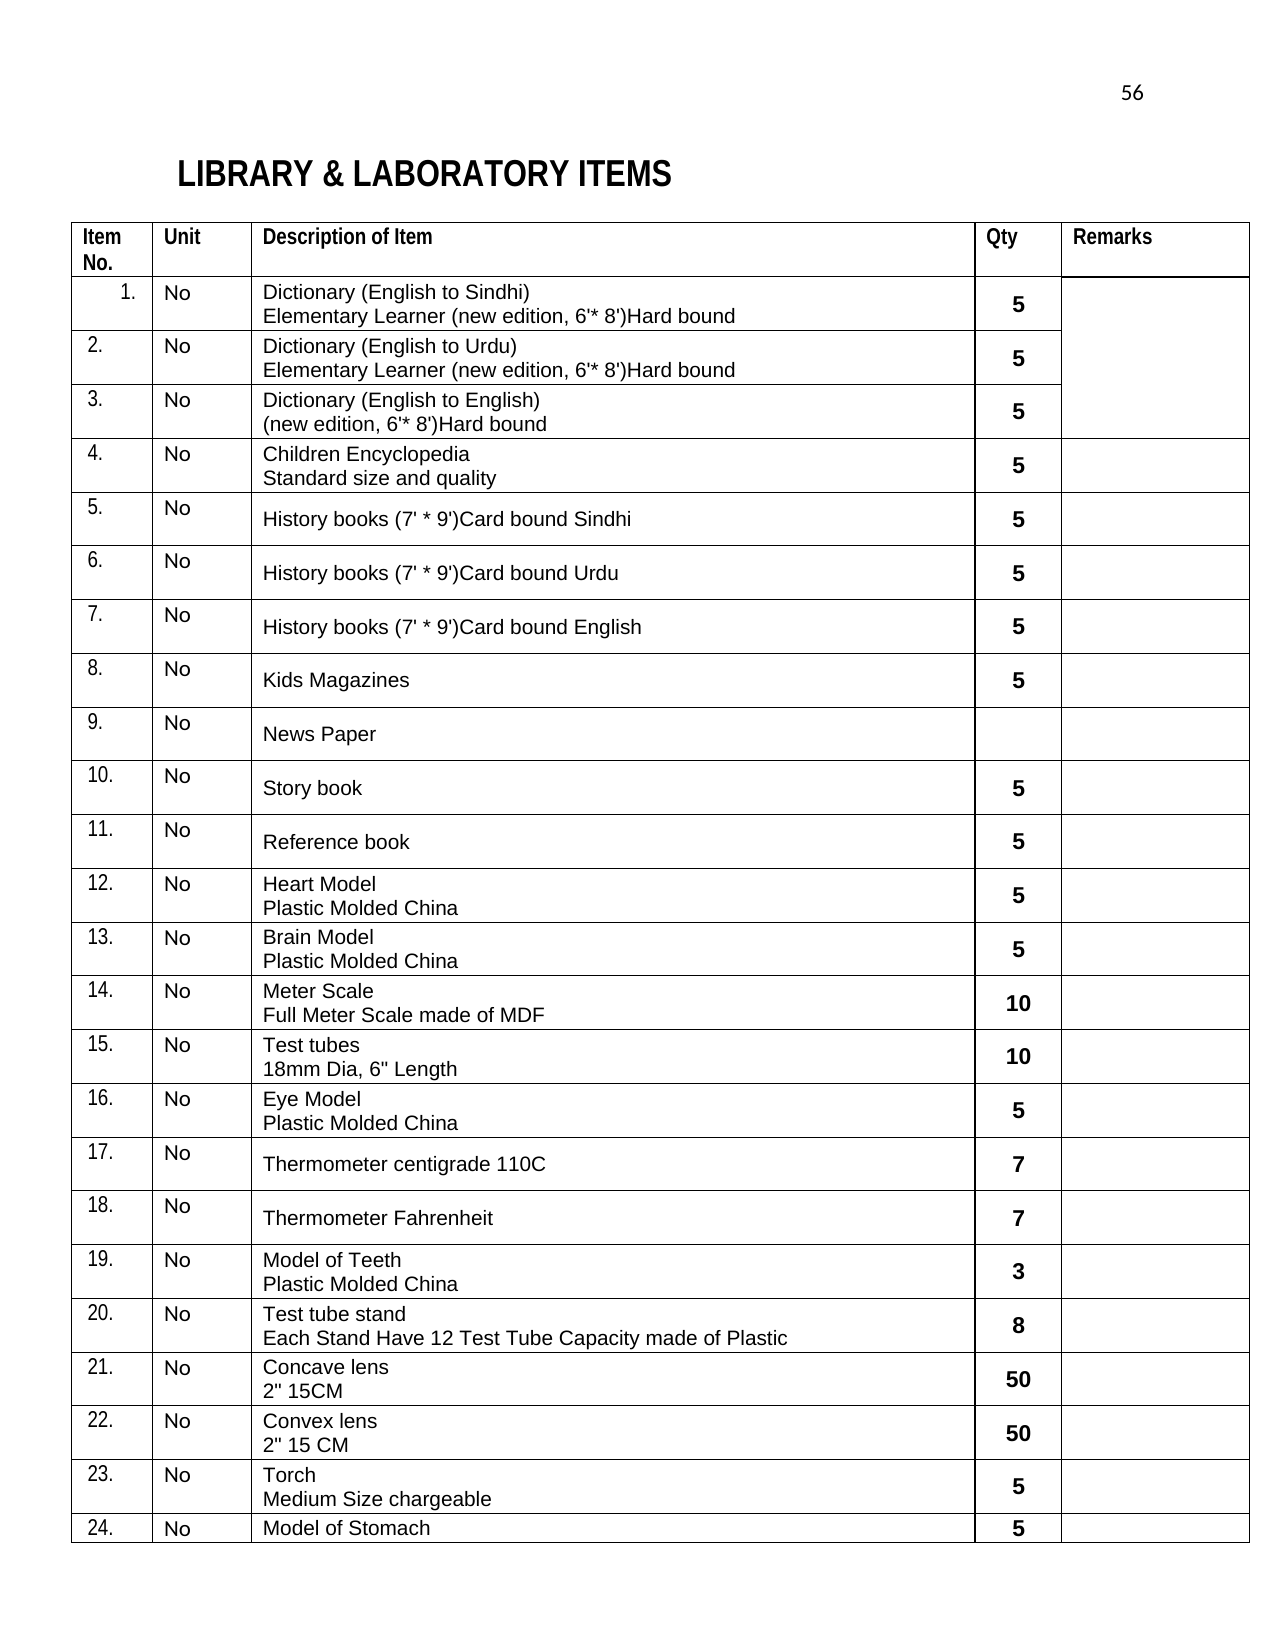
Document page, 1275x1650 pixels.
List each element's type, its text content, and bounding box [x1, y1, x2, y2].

table_cell [1062, 815, 1249, 868]
table_cell No [153, 923, 251, 975]
table_cell Concave lens 2" 15CM [252, 1353, 974, 1405]
table_cell 3 [976, 1245, 1061, 1298]
table_cell 10 [976, 1030, 1061, 1083]
table_header Item No. [72, 223, 152, 276]
table_cell 5 [976, 493, 1061, 545]
table_cell [1062, 1245, 1249, 1298]
table_cell Thermometer centigrade 110C [252, 1138, 974, 1190]
table_cell [1062, 869, 1249, 922]
table_cell [72, 1138, 152, 1190]
table_cell Dictionary (English to Sindhi) Elementary Learner (new edition, 6'* 8')Hard bound [252, 277, 974, 330]
table_cell [72, 761, 152, 814]
table_cell History books (7' * 9')Card bound Sindhi [252, 493, 974, 545]
table_cell 5 [976, 923, 1061, 975]
table_cell 50 [976, 1353, 1061, 1405]
table_cell Test tubes 18mm Dia, 6" Length [252, 1030, 974, 1083]
table_cell [72, 654, 152, 707]
table_cell No [153, 1084, 251, 1137]
table_cell 5 [976, 385, 1061, 438]
table_cell Dictionary (English to English) (new edition, 6'* 8')Hard bound [252, 385, 974, 438]
table_cell 10 [976, 976, 1061, 1029]
table_cell No [153, 869, 251, 922]
table_cell No [153, 331, 251, 384]
table_cell [1062, 761, 1249, 814]
table_cell News Paper [252, 708, 974, 760]
table_cell [1062, 439, 1249, 492]
table_cell [72, 600, 152, 653]
table_cell [1062, 600, 1249, 653]
table_header Qty [976, 223, 1061, 276]
table_cell Kids Magazines [252, 654, 974, 707]
table_cell No [153, 708, 251, 760]
table_cell Test tube stand Each Stand Have 12 Test Tube Capacity made of Plastic [252, 1299, 974, 1352]
table_cell 5 [976, 277, 1061, 330]
table_cell [1062, 1030, 1249, 1083]
table_cell [1062, 493, 1249, 545]
table_cell Convex lens 2" 15 CM [252, 1406, 974, 1459]
table_cell No [153, 1460, 251, 1513]
table_cell [1062, 923, 1249, 975]
table_cell 5 [976, 439, 1061, 492]
table_cell No [153, 1191, 251, 1244]
table_cell No [153, 654, 251, 707]
table_cell [72, 1030, 152, 1083]
table_cell Model of Stomach Plastic Molded China [252, 1514, 974, 1542]
table_cell 5 [976, 600, 1061, 653]
table_header Remarks [1062, 223, 1249, 276]
table_cell No [153, 277, 251, 330]
table_cell No [153, 493, 251, 545]
table_cell [1062, 546, 1249, 599]
table_cell [72, 869, 152, 922]
table_cell No [153, 546, 251, 599]
table_cell [72, 1245, 152, 1298]
table_cell History books (7' * 9')Card bound English [252, 600, 974, 653]
table_cell Model of Teeth Plastic Molded China [252, 1245, 974, 1298]
table_cell [1062, 1406, 1249, 1459]
table_cell 5 [976, 815, 1061, 868]
table_cell No [153, 1353, 251, 1405]
table_cell No [153, 600, 251, 653]
table_cell Reference book [252, 815, 974, 868]
table_cell [72, 708, 152, 760]
table_cell 5 [976, 654, 1061, 707]
table_cell [72, 1084, 152, 1137]
table_cell 5 [976, 761, 1061, 814]
table_cell No [153, 1406, 251, 1459]
table_cell Heart Model Plastic Molded China [252, 869, 974, 922]
table_cell Thermometer Fahrenheit [252, 1191, 974, 1244]
table_cell Children Encyclopedia Standard size and quality [252, 439, 974, 492]
table_header Description of Item [252, 223, 974, 276]
table_cell No [153, 385, 251, 438]
table_cell 7 [976, 1191, 1061, 1244]
table_cell [72, 385, 152, 438]
table_cell 5 [976, 1084, 1061, 1137]
table_cell [72, 439, 152, 492]
table_header Unit [153, 223, 251, 276]
table_cell [1062, 1191, 1249, 1244]
text LIBRARY & LABORATORY ITEMS [177, 152, 1144, 195]
table_cell [1062, 708, 1249, 760]
table_cell 5 [976, 1460, 1061, 1513]
table_cell 5 [976, 869, 1061, 922]
table_cell [72, 1514, 152, 1542]
table_cell Story book [252, 761, 974, 814]
table_cell Meter Scale Full Meter Scale made of MDF [252, 976, 974, 1029]
table_cell 50 [976, 1406, 1061, 1459]
table_cell [1062, 654, 1249, 707]
table_cell Dictionary (English to Urdu) Elementary Learner (new edition, 6'* 8')Hard bound [252, 331, 974, 384]
table_cell 7 [976, 1138, 1061, 1190]
table_cell [72, 815, 152, 868]
table_cell [72, 331, 152, 384]
table_cell [72, 923, 152, 975]
table_cell 5 [976, 546, 1061, 599]
table_cell [1062, 1299, 1249, 1352]
table_cell Torch Medium Size chargeable [252, 1460, 974, 1513]
table_cell [1062, 1514, 1249, 1542]
table_cell No [153, 761, 251, 814]
table_cell 8 [976, 1299, 1061, 1352]
table_cell [72, 976, 152, 1029]
table_cell No [153, 1245, 251, 1298]
table_cell [72, 277, 152, 330]
table_cell [72, 1353, 152, 1405]
table_cell History books (7' * 9')Card bound Urdu [252, 546, 974, 599]
table_cell [1062, 1084, 1249, 1137]
table_cell [976, 708, 1061, 760]
table_cell [72, 1299, 152, 1352]
table_cell 5 [976, 331, 1061, 384]
table_cell No [153, 1030, 251, 1083]
table_cell No [153, 815, 251, 868]
table_cell [72, 1406, 152, 1459]
table_cell No [153, 1514, 251, 1542]
table_cell Brain Model Plastic Molded China [252, 923, 974, 975]
table_cell [72, 493, 152, 545]
table_cell 5 [976, 1514, 1061, 1542]
table_cell Eye Model Plastic Molded China [252, 1084, 974, 1137]
table_cell [72, 1460, 152, 1513]
table_cell [72, 1191, 152, 1244]
table_cell [1062, 976, 1249, 1029]
table_cell [1062, 1460, 1249, 1513]
table_cell No [153, 976, 251, 1029]
table_cell [72, 546, 152, 599]
table_cell [1062, 1353, 1249, 1405]
table_cell [1062, 1138, 1249, 1190]
table_cell [1062, 278, 1249, 438]
table_cell No [153, 1299, 251, 1352]
table_cell No [153, 1138, 251, 1190]
table_cell No [153, 439, 251, 492]
